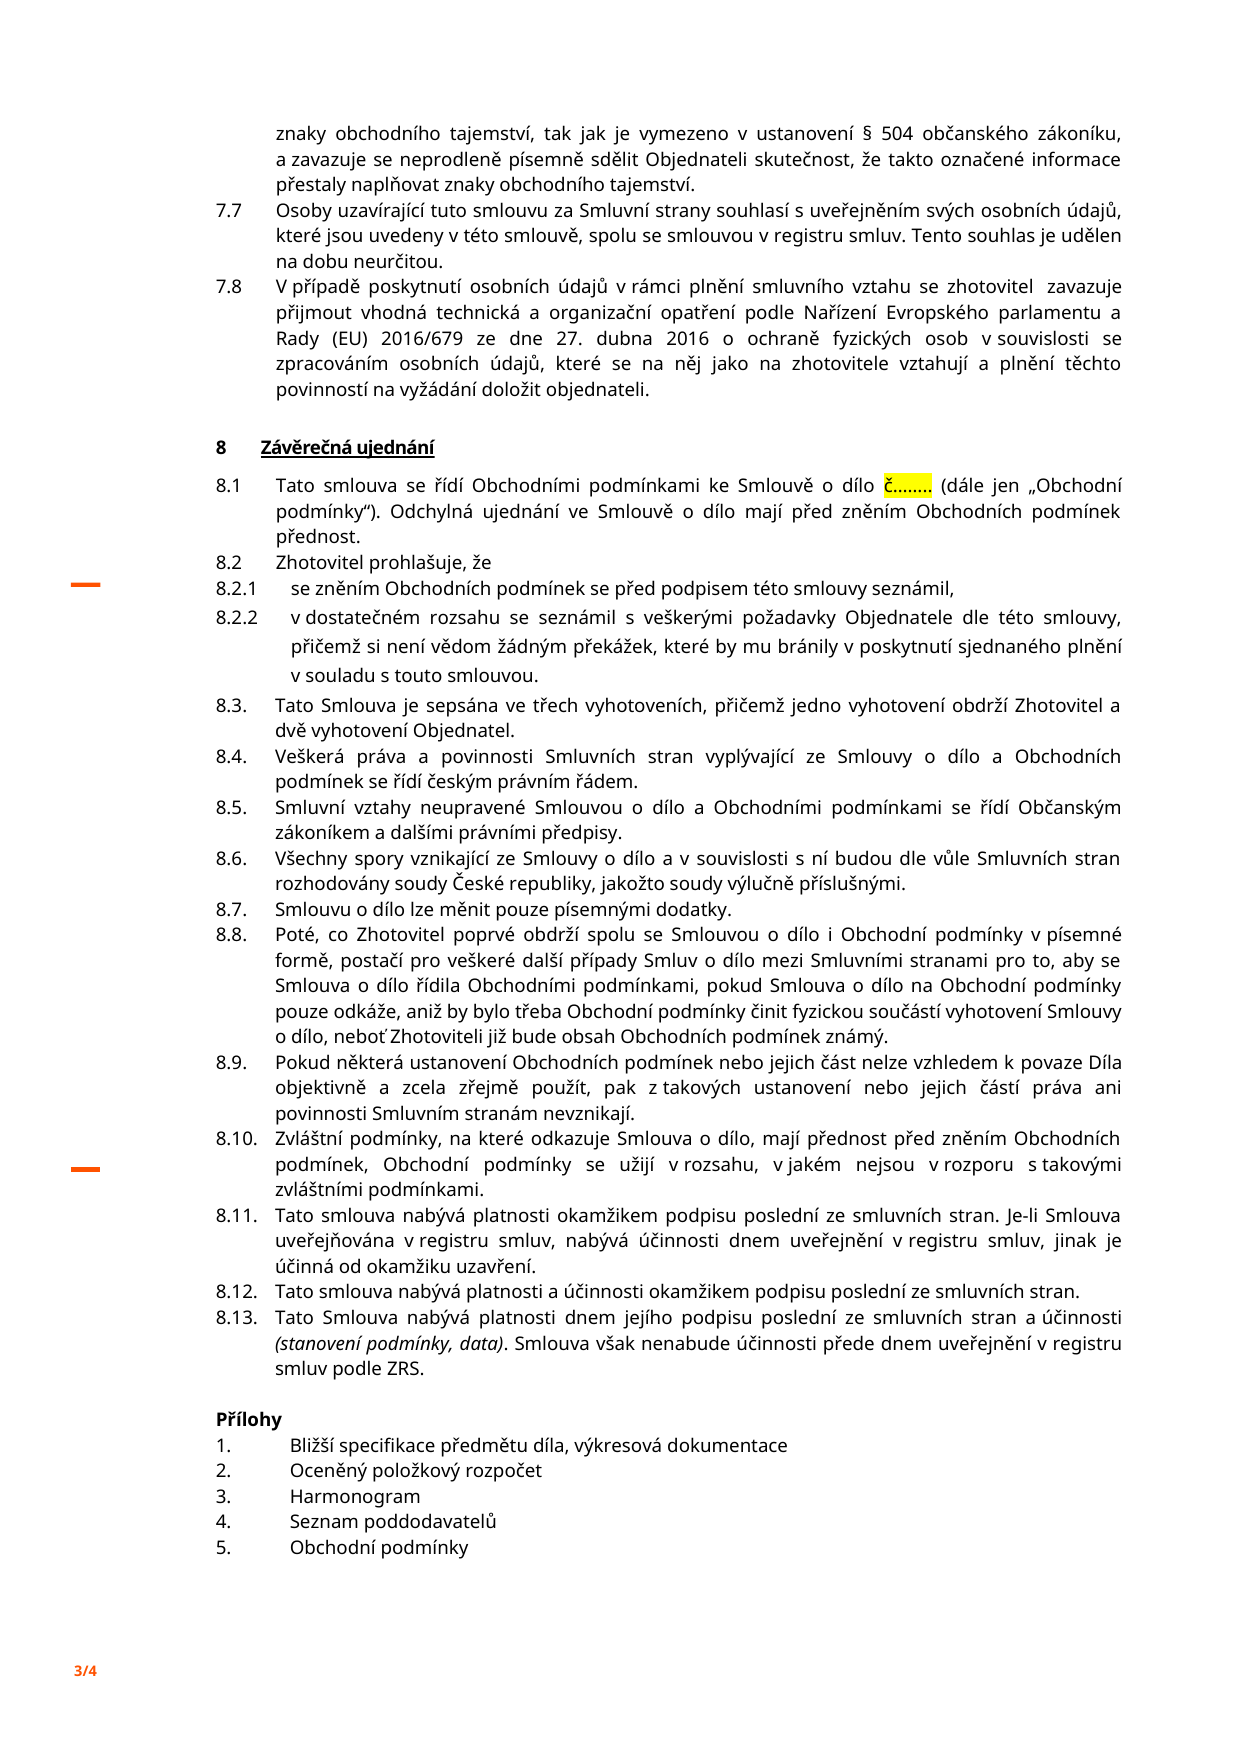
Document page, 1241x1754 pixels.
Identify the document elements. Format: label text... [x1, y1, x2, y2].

subtitle Tato smlouva nabývá platnosti okamžikem podpisu poslední ze smluvních stran. Je-li Smlouva uveřejňována v registru smluv, nabývá účinnosti dnem uveřejnění v registru smluv, jinak je účinná od okamžiku uzavření. [216, 1202, 1122, 1279]
list Seznam poddodavatelů [216, 1508, 1122, 1534]
subtitle Tato Smlouva nabývá platnosti dnem jejího podpisu poslední ze smluvních stran a účinnosti (stanovení podmínky, data). Smlouva však nenabude účinnosti přede dnem uveřejnění v registru smluv podle ZRS. [216, 1304, 1122, 1381]
subtitle Zvláštní podmínky, na které odkazuje Smlouva o dílo, mají přednost před zněním Obchodních podmínek, Obchodní podmínky se užijí v rozsahu, v jakém nejsou v rozporu s takovými zvláštními podmínkami. [216, 1126, 1122, 1202]
text Přílohy [216, 1406, 1122, 1432]
subtitle Zhotovitel prohlašuje, že [216, 549, 1122, 575]
subtitle v dostatečném rozsahu se seznámil s veškerými požadavky Objednatele dle této smlouvy, přičemž si není vědom žádným překážek, které by mu bránily v poskytnutí sjednaného plnění v souladu s touto smlouvou. [216, 604, 1122, 688]
list Tato Smlouva je sepsána ve třech vyhotoveních, přičemž jedno vyhotovení obdrží Zhotovitel a dvě vyhotovení Objednatel. [216, 692, 1122, 743]
subtitle Veškerá práva a povinnosti Smluvních stran vyplývající ze Smlouvy o dílo a Obchodních podmínek se řídí českým právním řádem. [216, 743, 1122, 794]
list Harmonogram [216, 1483, 1122, 1508]
subtitle Smluvní vztahy neupravené Smlouvou o dílo a Obchodními podmínkami se řídí Občanským zákoníkem a dalšími právními předpisy. [216, 794, 1122, 845]
subtitle Tato smlouva se řídí Obchodními podmínkami ke Smlouvě o dílo č…….. (dále jen „Obchodní podmínky“). Odchylná ujednání ve Smlouvě o dílo mají před zněním Obchodních podmínek přednost. [216, 473, 1122, 549]
subtitle Tato smlouva nabývá platnosti a účinnosti okamžikem podpisu poslední ze smluvních stran. [216, 1279, 1122, 1304]
subtitle Osoby uzavírající tuto smlouvu za Smluvní strany souhlasí s uveřejněním svých osobních údajů, které jsou uvedeny v této smlouvě, spolu se smlouvou v registru smluv. Tento souhlas je udělen na dobu neurčitou. [216, 197, 1122, 274]
subtitle Poté, co Zhotovitel poprvé obdrží spolu se Smlouvou o dílo i Obchodní podmínky v písemné formě, postačí pro veškeré další případy Smluv o dílo mezi Smluvními stranami pro to, aby se Smlouva o dílo řídila Obchodními podmínkami, pokud Smlouva o dílo na Obchodní podmínky pouze odkáže, aniž by bylo třeba Obchodní podmínky činit fyzickou součástí vyhotovení Smlouvy o dílo, neboť Zhotoviteli již bude obsah Obchodních podmínek známý. [216, 922, 1122, 1049]
subtitle Pokud některá ustanovení Obchodních podmínek nebo jejich část nelze vzhledem k povaze Díla objektivně a zcela zřejmě použít, pak z takových ustanovení nebo jejich částí práva ani povinnosti Smluvním stranám nevznikají. [216, 1049, 1122, 1126]
subtitle se zněním Obchodních podmínek se před podpisem této smlouvy seznámil, [216, 575, 1122, 600]
subtitle Všechny spory vznikající ze Smlouvy o dílo a v souvislosti s ní budou dle vůle Smluvních stran rozhodovány soudy České republiky, jakožto soudy výlučně příslušnými. [216, 845, 1122, 896]
subtitle V případě poskytnutí osobních údajů v rámci plnění smluvního vztahu se zhotovitel zavazuje přijmout vhodná technická a organizační opatření podle Nařízení Evropského parlamentu a Rady (EU) 2016/679 ze dne 27. dubna 2016 o ochraně fyzických osob v souvislosti se zpracováním osobních údajů, které se na něj jako na zhotovitele vztahují a plnění těchto povinností na vyžádání doložit objednateli. [216, 274, 1122, 401]
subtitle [216, 121, 1122, 197]
subtitle Smlouvu o dílo lze měnit pouze písemnými dodatky. [216, 896, 1122, 922]
subtitle Závěrečná ujednání [216, 435, 1122, 460]
list Bližší specifikace předmětu díla, výkresová dokumentace [216, 1432, 1122, 1457]
list Obchodní podmínky [216, 1534, 1122, 1559]
list Oceněný položkový rozpočet [216, 1457, 1122, 1483]
